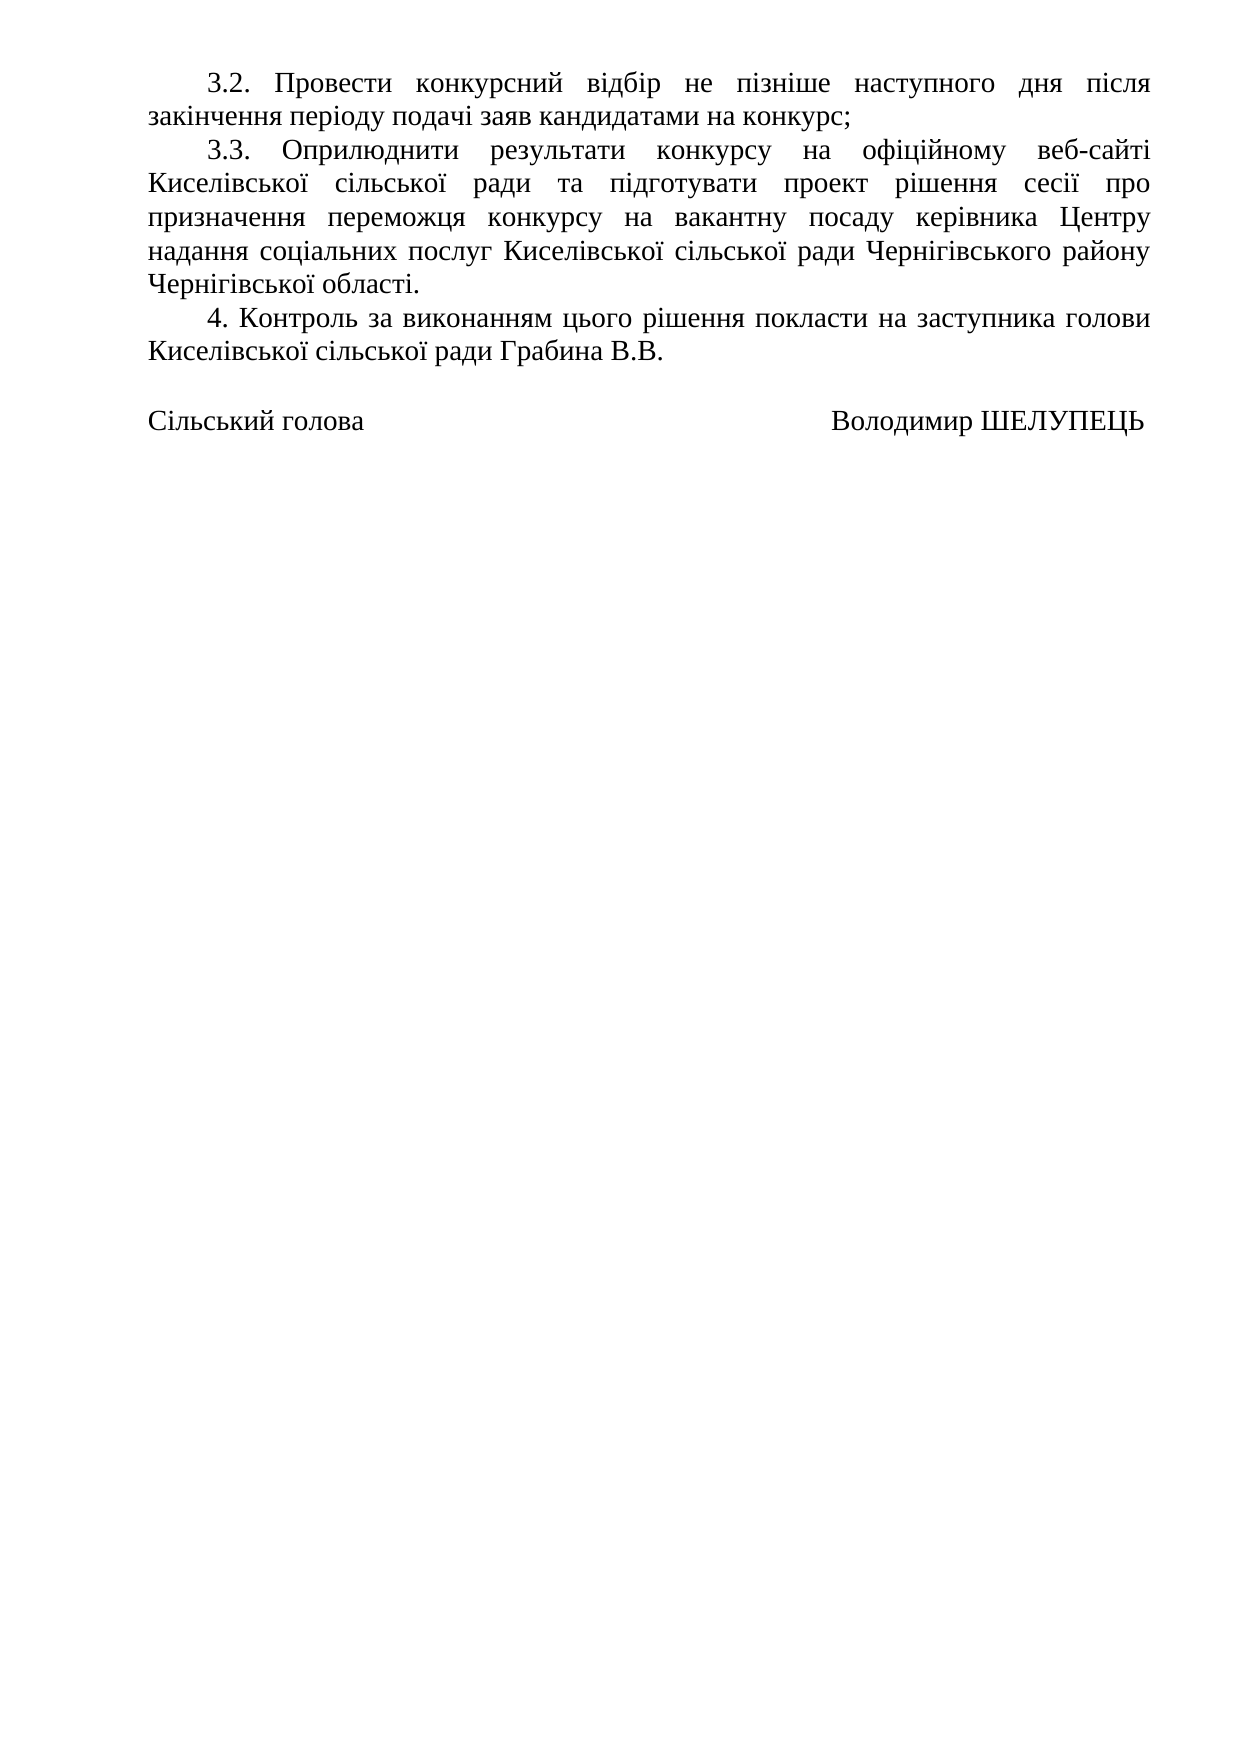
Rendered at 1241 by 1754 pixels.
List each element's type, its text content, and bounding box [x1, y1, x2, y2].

list 4. Контроль за виконанням цього рішення покласти на заступника голови Киселівської сільської ради Грабина В.В. [148, 300, 1152, 367]
list 3.3. Оприлюднити результати конкурсу на офіційному веб-сайті Киселівської сільської ради та підготувати проект рішення сесії про призначення переможця конкурсу на вакантну посаду керівника Центру надання соціальних послуг Киселівської сільської ради Чернігівського району Чернігівської області. [148, 132, 1152, 300]
text Сільський голова Володимир ШЕЛУПЕЦЬ [148, 403, 1152, 437]
list 3.2. Провести конкурсний відбір не пізніше наступного дня після закінчення періоду подачі заяв кандидатами на конкурс; [148, 65, 1152, 132]
